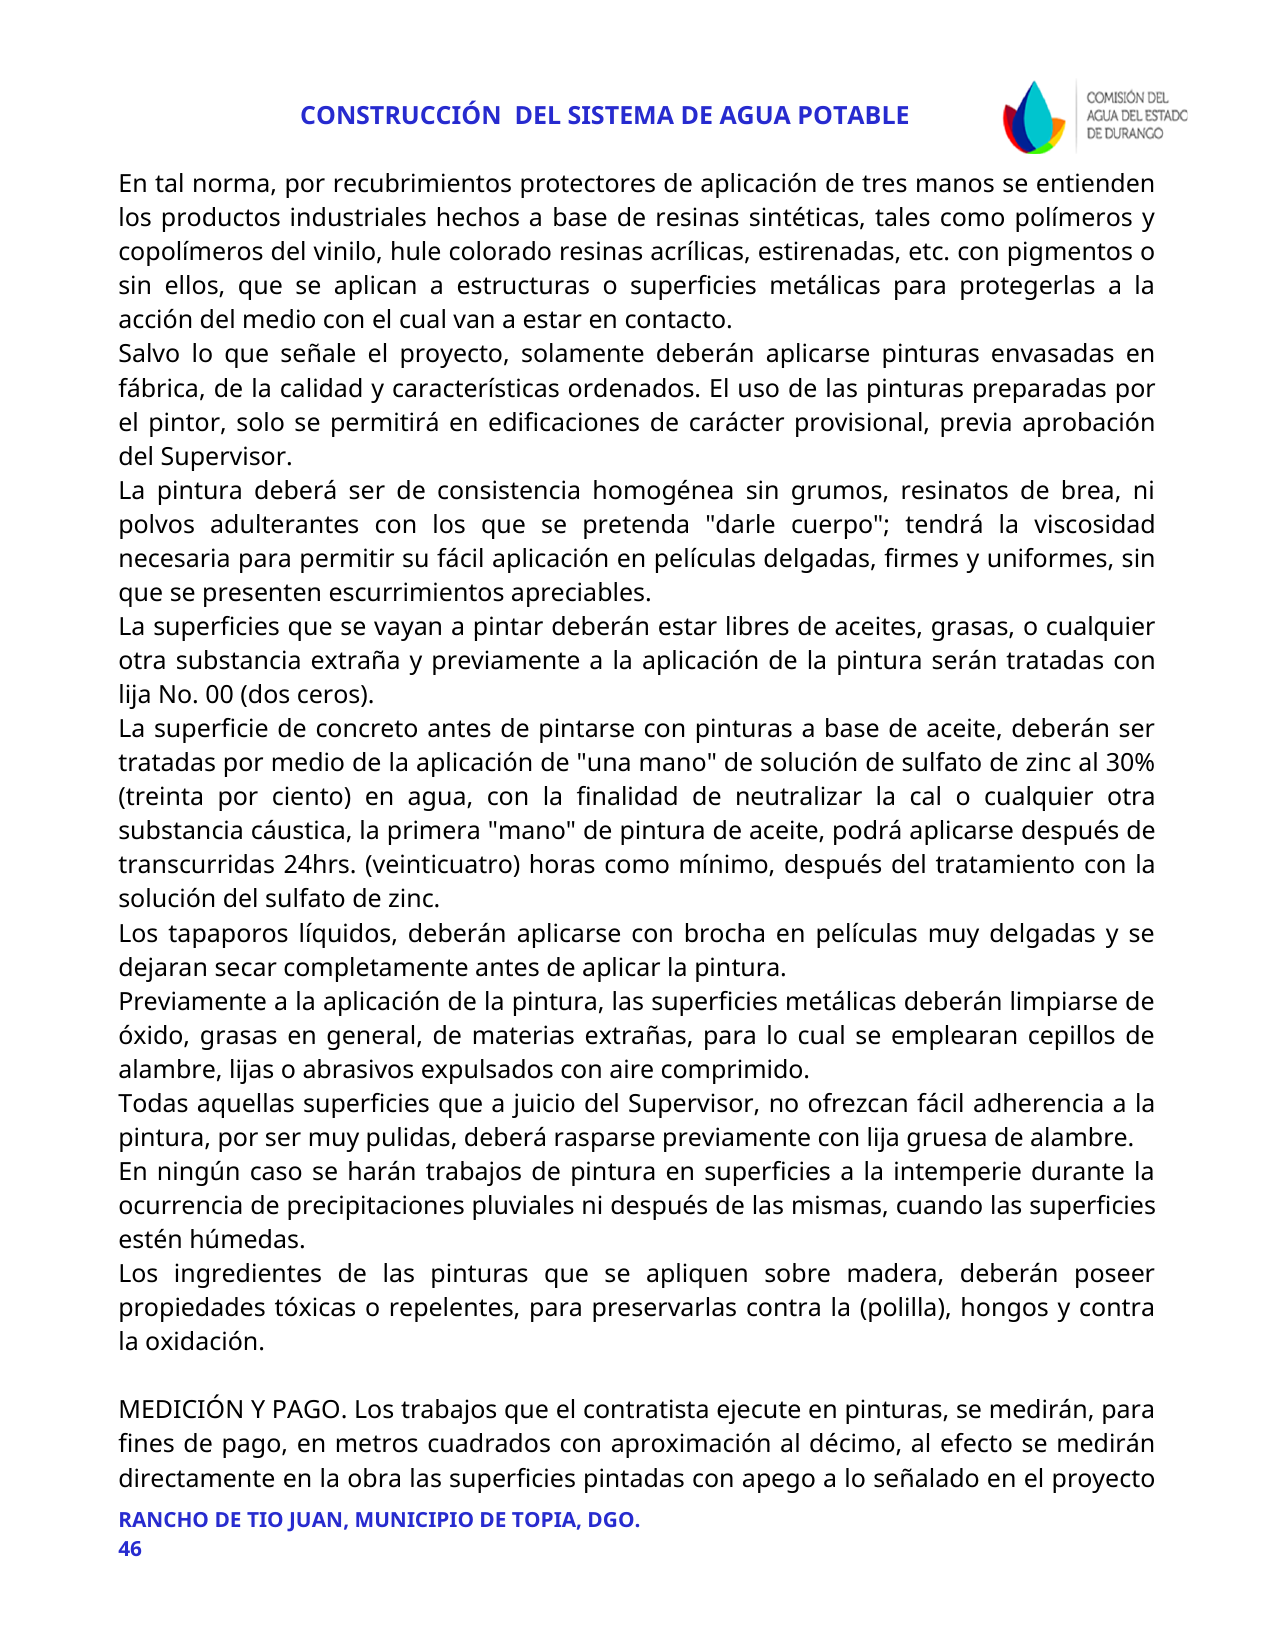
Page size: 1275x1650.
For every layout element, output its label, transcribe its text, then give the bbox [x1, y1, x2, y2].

text Salvo lo que señale el proyecto, solamente deberán aplicarse pinturas envasadas en fábrica, de la calidad y características ordenados. El uso de las pinturas preparadas por el pintor, solo se permitirá en edificaciones de carácter provisional, previa aprobación del Supervisor. [118, 336, 1157, 472]
text Todas aquellas superficies que a juicio del Supervisor, no ofrezcan fácil adherencia a la pintura, por ser muy pulidas, deberá rasparse previamente con lija gruesa de alambre. [118, 1086, 1157, 1154]
text La superficie de concreto antes de pintarse con pinturas a base de aceite, deberán ser tratadas por medio de la aplicación de "una mano" de solución de sulfato de zinc al 30% (treinta por ciento) en agua, con la finalidad de neutralizar la cal o cualquier otra substancia cáustica, la primera "mano" de pintura de aceite, podrá aplicarse después de transcurridas 24hrs. (veinticuatro) horas como mínimo, después del tratamiento con la solución del sulfato de zinc. [118, 711, 1157, 915]
text En ningún caso se harán trabajos de pintura en superficies a la intemperie durante la ocurrencia de precipitaciones pluviales ni después de las mismas, cuando las superficies estén húmedas. [118, 1154, 1157, 1256]
text En tal norma, por recubrimientos protectores de aplicación de tres manos se entienden los productos industriales hechos a base de resinas sintéticas, tales como polímeros y copolímeros del vinilo, hule colorado resinas acrílicas, estirenadas, etc. con pigmentos o sin ellos, que se aplican a estructuras o superficies metálicas para protegerlas a la acción del medio con el cual van a estar en contacto. [118, 166, 1157, 336]
text Los ingredientes de las pinturas que se apliquen sobre madera, deberán poseer propiedades tóxicas o repelentes, para preservarlas contra la (polilla), hongos y contra la oxidación. [118, 1256, 1157, 1358]
text Previamente a la aplicación de la pintura, las superficies metálicas deberán limpiarse de óxido, grasas en general, de materias extrañas, para lo cual se emplearan cepillos de alambre, lijas o abrasivos expulsados con aire comprimido. [118, 983, 1157, 1086]
text La superficies que se vayan a pintar deberán estar libres de aceites, grasas, o cualquier otra substancia extraña y previamente a la aplicación de la pintura serán tratadas con lija No. 00 (dos ceros). [118, 609, 1157, 711]
text Los tapaporos líquidos, deberán aplicarse con brocha en películas muy delgadas y se dejaran secar completamente antes de aplicar la pintura. [118, 915, 1157, 983]
text La pintura deberá ser de consistencia homogénea sin grumos, resinatos de brea, ni polvos adulterantes con los que se pretenda "darle cuerpo"; tendrá la viscosidad necesaria para permitir su fácil aplicación en películas delgadas, firmes y uniformes, sin que se presenten escurrimientos apreciables. [118, 472, 1157, 609]
picture [1000, 78, 1191, 157]
